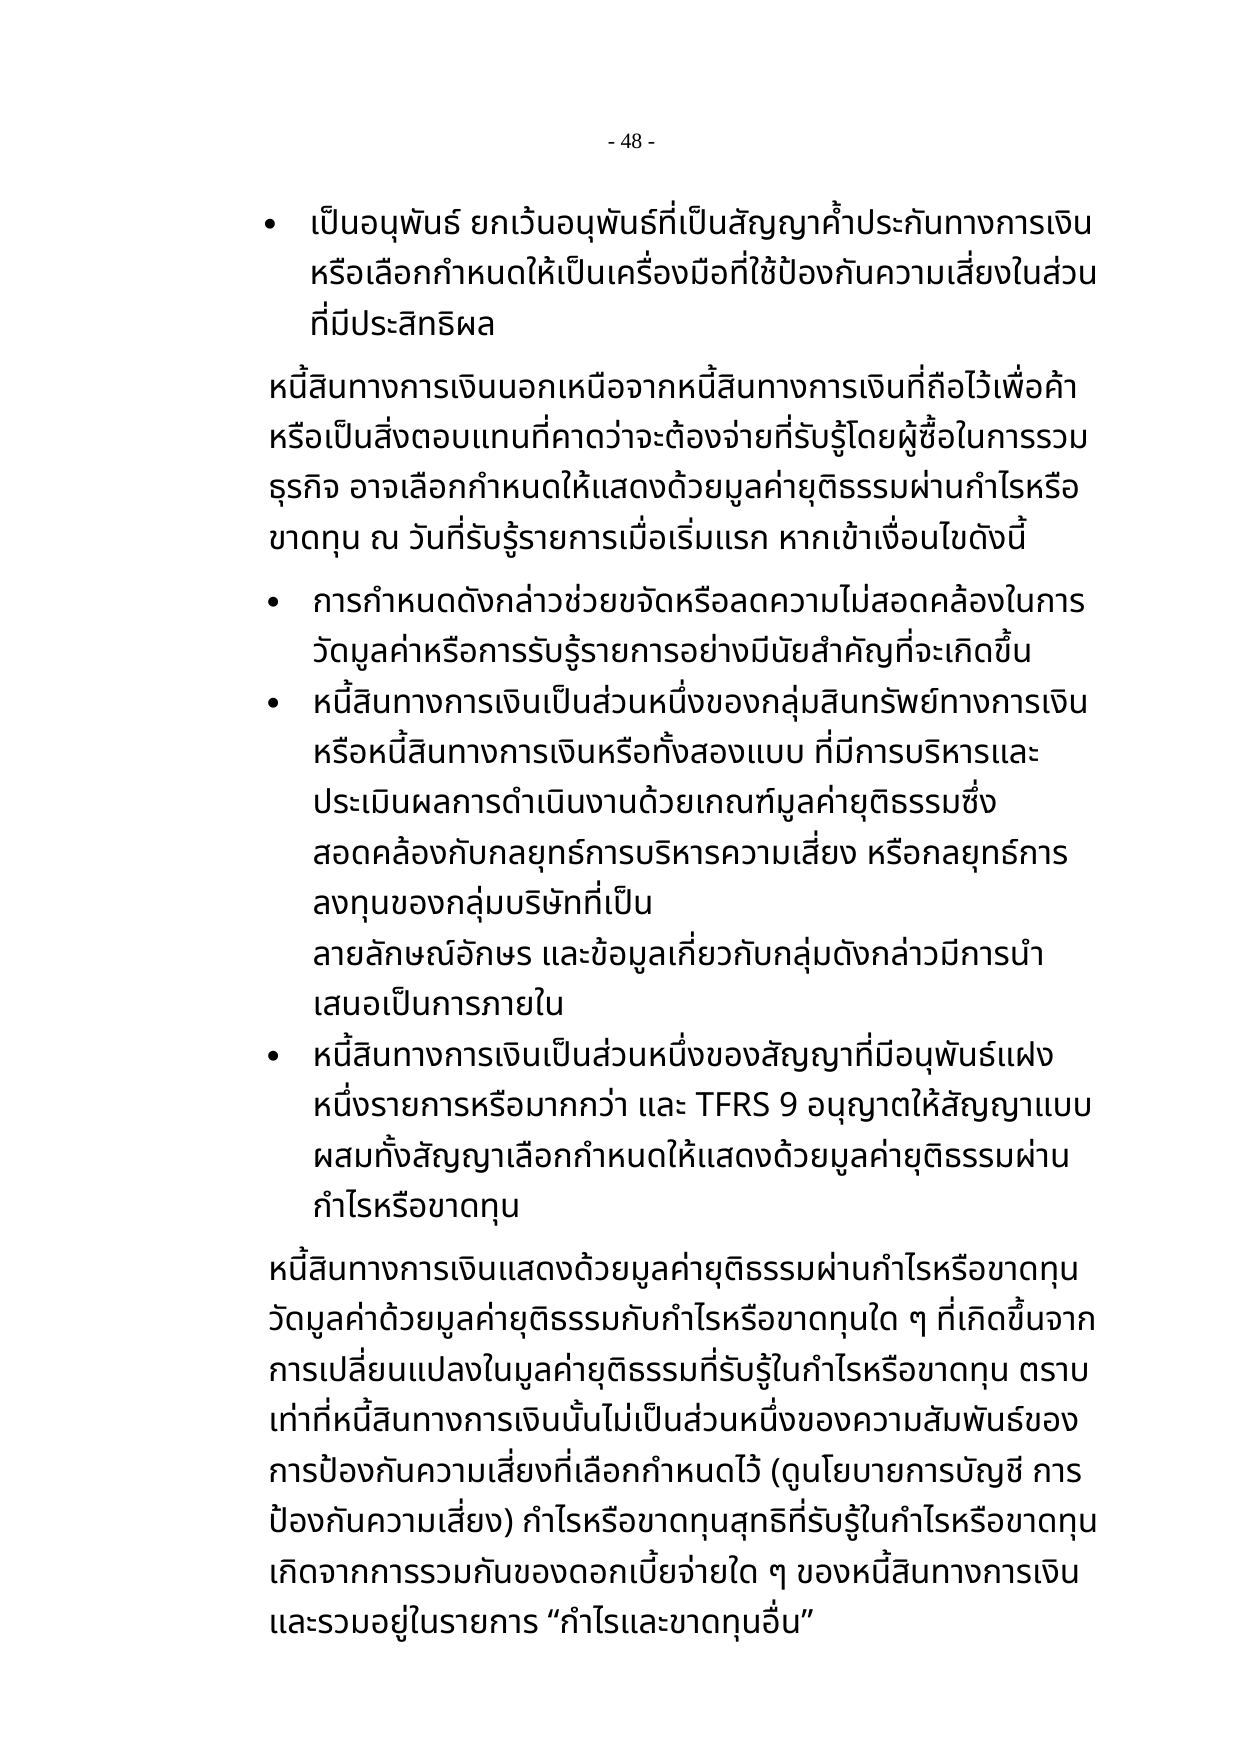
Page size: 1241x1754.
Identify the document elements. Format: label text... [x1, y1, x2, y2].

list หนี้สินทางการเงินเป็นส่วนหนึ่งของสัญญาที่มีอนุพันธ์แฝงหนึ่งรายการหรือมากกว่า และ TFRS 9 อนุญาตให้สัญญาแบบผสมทั้งสัญญาเลือกกำหนดให้แสดงด้วยมูลค่ายุติธรรมผ่านกำไรหรือขาดทุน [268, 1031, 1113, 1232]
list หนี้สินทางการเงินเป็นส่วนหนึ่งของกลุ่มสินทรัพย์ทางการเงินหรือหนี้สินทางการเงินหรือทั้งสองแบบ ที่มีการบริหารและประเมินผลการดำเนินงานด้วยเกณฑ์มูลค่ายุติธรรมซึ่งสอดคล้องกับกลยุทธ์การบริหารความเสี่ยง หรือกลยุทธ์การลงทุนของกลุ่มบริษัทที่เป็น ลายลักษณ์อักษร และข้อมูลเกี่ยวกับกลุ่มดังกล่าวมีการนำเสนอเป็นการภายใน [268, 678, 1113, 1031]
text หนี้สินทางการเงินนอกเหนือจากหนี้สินทางการเงินที่ถือไว้เพื่อค้าหรือเป็นสิ่งตอบแทนที่คาดว่าจะต้องจ่ายที่รับรู้โดยผู้ซื้อในการรวมธุรกิจ อาจเลือกกำหนดให้แสดงด้วยมูลค่ายุติธรรมผ่านกำไรหรือขาดทุน ณ วันที่รับรู้รายการเมื่อเริ่มแรก หากเข้าเงื่อนไขดังนี้ [268, 363, 1113, 564]
list การกำหนดดังกล่าวช่วยขจัดหรือลดความไม่สอดคล้องในการวัดมูลค่าหรือการรับรู้รายการอย่างมีนัยสำคัญที่จะเกิดขึ้น [268, 577, 1113, 678]
list เป็นอนุพันธ์ ยกเว้นอนุพันธ์ที่เป็นสัญญาค้ำประกันทางการเงินหรือเลือกกำหนดให้เป็นเครื่องมือที่ใช้ป้องกันความเสี่ยงในส่วนที่มีประสิทธิผล [265, 199, 1113, 350]
text หนี้สินทางการเงินแสดงด้วยมูลค่ายุติธรรมผ่านกำไรหรือขาดทุนวัดมูลค่าด้วยมูลค่ายุติธรรมกับกำไรหรือขาดทุนใด ๆ ที่เกิดขึ้นจากการเปลี่ยนแปลงในมูลค่ายุติธรรมที่รับรู้ในกำไรหรือขาดทุน ตราบเท่าที่หนี้สินทางการเงินนั้นไม่เป็นส่วนหนึ่งของความสัมพันธ์ของการป้องกันความเสี่ยงที่เลือกกำหนดไว้ (ดูนโยบายการบัญชี การป้องกันความเสี่ยง) กำไรหรือขาดทุนสุทธิที่รับรู้ในกำไรหรือขาดทุนเกิดจากการรวมกันของดอกเบี้ยจ่ายใด ๆ ของหนี้สินทางการเงินและรวมอยู่ในรายการ “กำไรและขาดทุนอื่น” [268, 1245, 1113, 1649]
